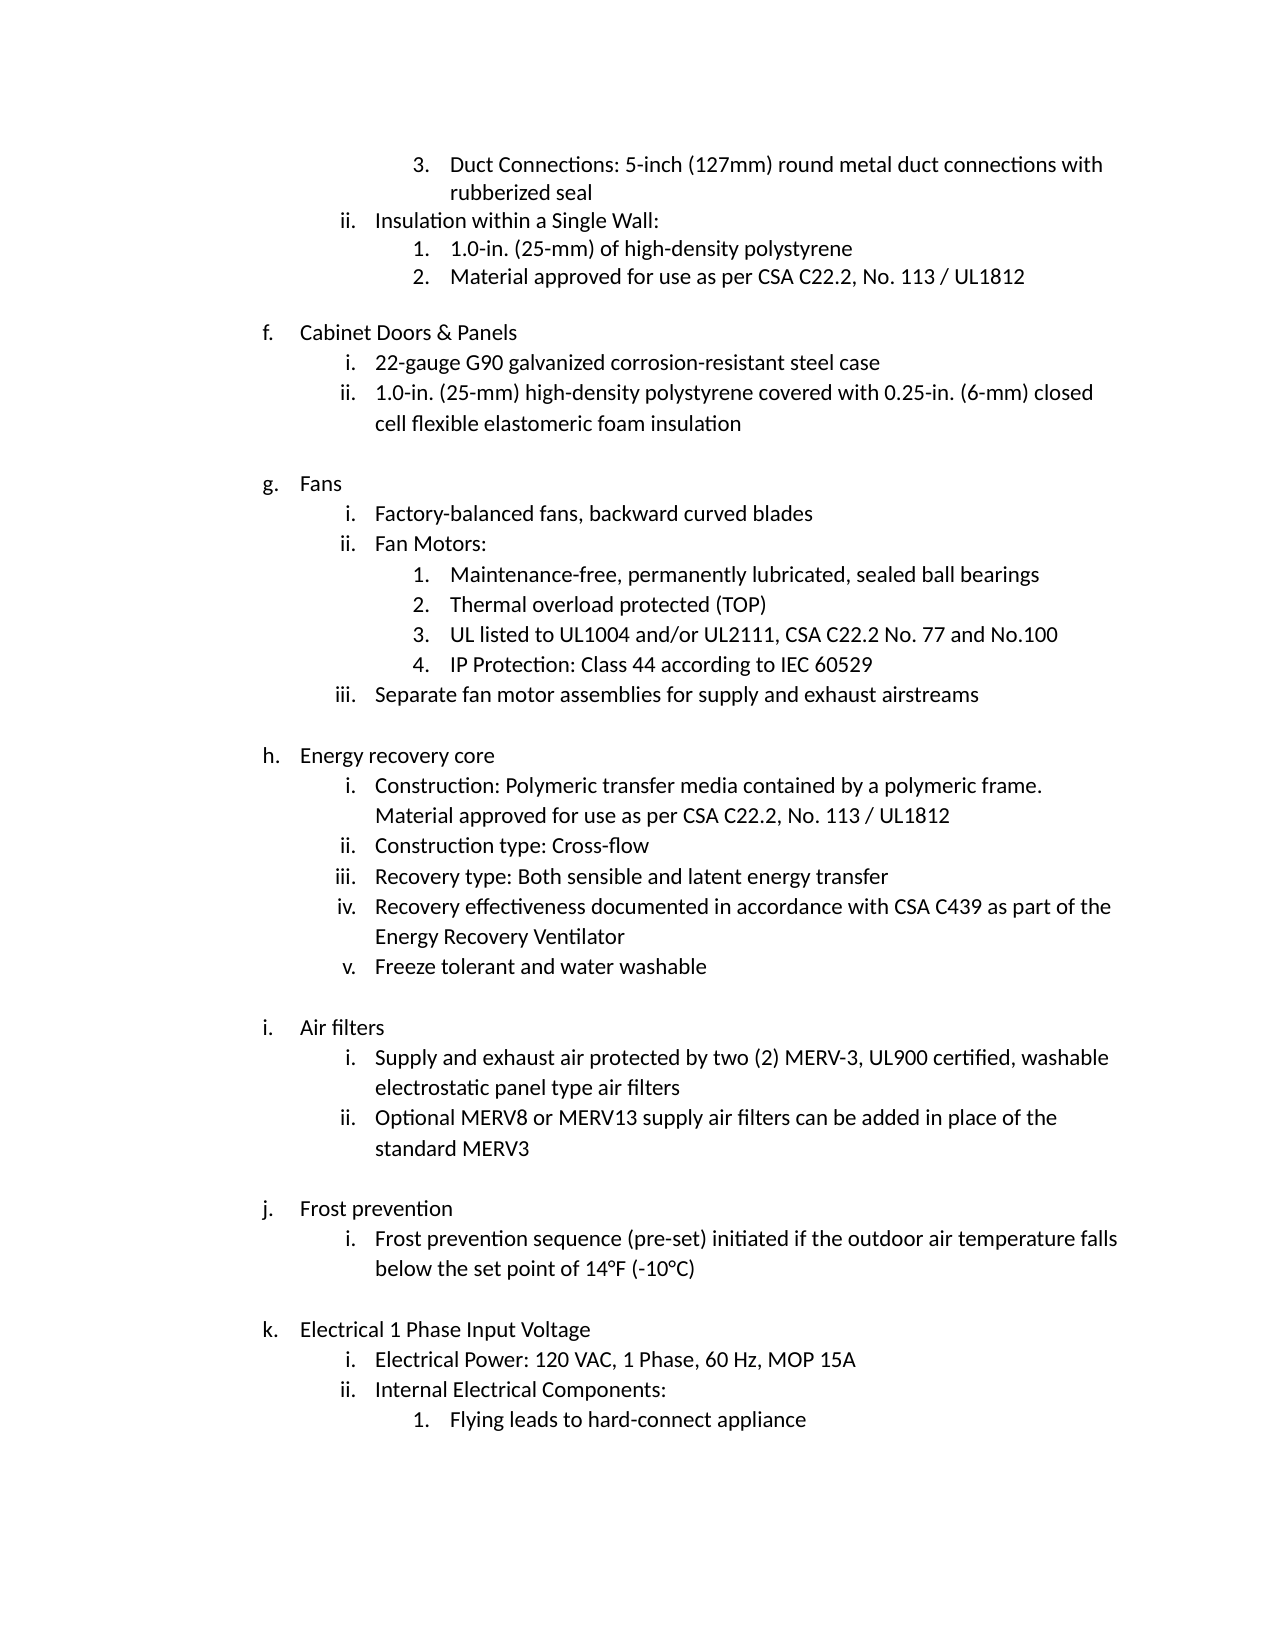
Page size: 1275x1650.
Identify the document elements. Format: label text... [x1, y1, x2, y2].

list Electrical Power: 120 VAC, 1 Phase, 60 Hz, MOP 15A [356, 1345, 1125, 1373]
list Optional MERV8 or MERV13 supply air filters can be added in place of the standard MERV3 [356, 1103, 1125, 1192]
list Freeze tolerant and water washable [356, 952, 1125, 1011]
list Cabinet Doors & Panels [262, 318, 1125, 346]
subtitle 1.0-in. (25-mm) of high-density polystyrene [412, 234, 1125, 262]
list 22-gauge G90 galvanized corrosion-resistant steel case [356, 348, 1125, 376]
list Construction type: Cross-flow [356, 832, 1125, 860]
list Flying leads to hard-connect appliance [412, 1406, 1125, 1434]
list Thermal overload protected (TOP) [412, 590, 1125, 618]
list Construction: Polymeric transfer media contained by a polymeric frame. Material approved for use as per CSA C22.2, No. 113 / UL1812 [356, 771, 1125, 829]
list Frost prevention [262, 1194, 1125, 1222]
list Factory-balanced fans, backward curved blades [356, 499, 1125, 527]
list Internal Electrical Components: [356, 1375, 1125, 1403]
subtitle Duct Connections: 5-inch (127mm) round metal duct connections with rubberized seal [412, 150, 1125, 206]
subtitle Material approved for use as per CSA C22.2, No. 113 / UL1812 [412, 262, 1125, 290]
list Air filters [262, 1013, 1125, 1041]
list UL listed to UL1004 and/or UL2111, CSA C22.2 No. 77 and No.100 [412, 620, 1125, 648]
list Electrical 1 Phase Input Voltage [262, 1315, 1125, 1343]
list Recovery effectiveness documented in accordance with CSA C439 as part of the Energy Recovery Ventilator [356, 892, 1125, 950]
list Frost prevention sequence (pre-set) initiated if the outdoor air temperature falls below the set point of 14°F (-10°C) [356, 1224, 1125, 1313]
list 1.0-in. (25-mm) high-density polystyrene covered with 0.25-in. (6-mm) closed cell flexible elastomeric foam insulation [356, 378, 1125, 467]
subtitle Insulation within a Single Wall: [356, 206, 1125, 234]
list Energy recovery core [262, 741, 1125, 769]
list Maintenance-free, permanently lubricated, sealed ball bearings [412, 560, 1125, 588]
list Recovery type: Both sensible and latent energy transfer [356, 862, 1125, 890]
list IP Protection: Class 44 according to IEC 60529 [412, 650, 1125, 678]
list Supply and exhaust air protected by two (2) MERV-3, UL900 certified, washable electrostatic panel type air filters [356, 1043, 1125, 1101]
list Separate fan motor assemblies for supply and exhaust airstreams [356, 681, 1125, 739]
list Fan Motors: [356, 529, 1125, 558]
list Fans [262, 469, 1125, 497]
